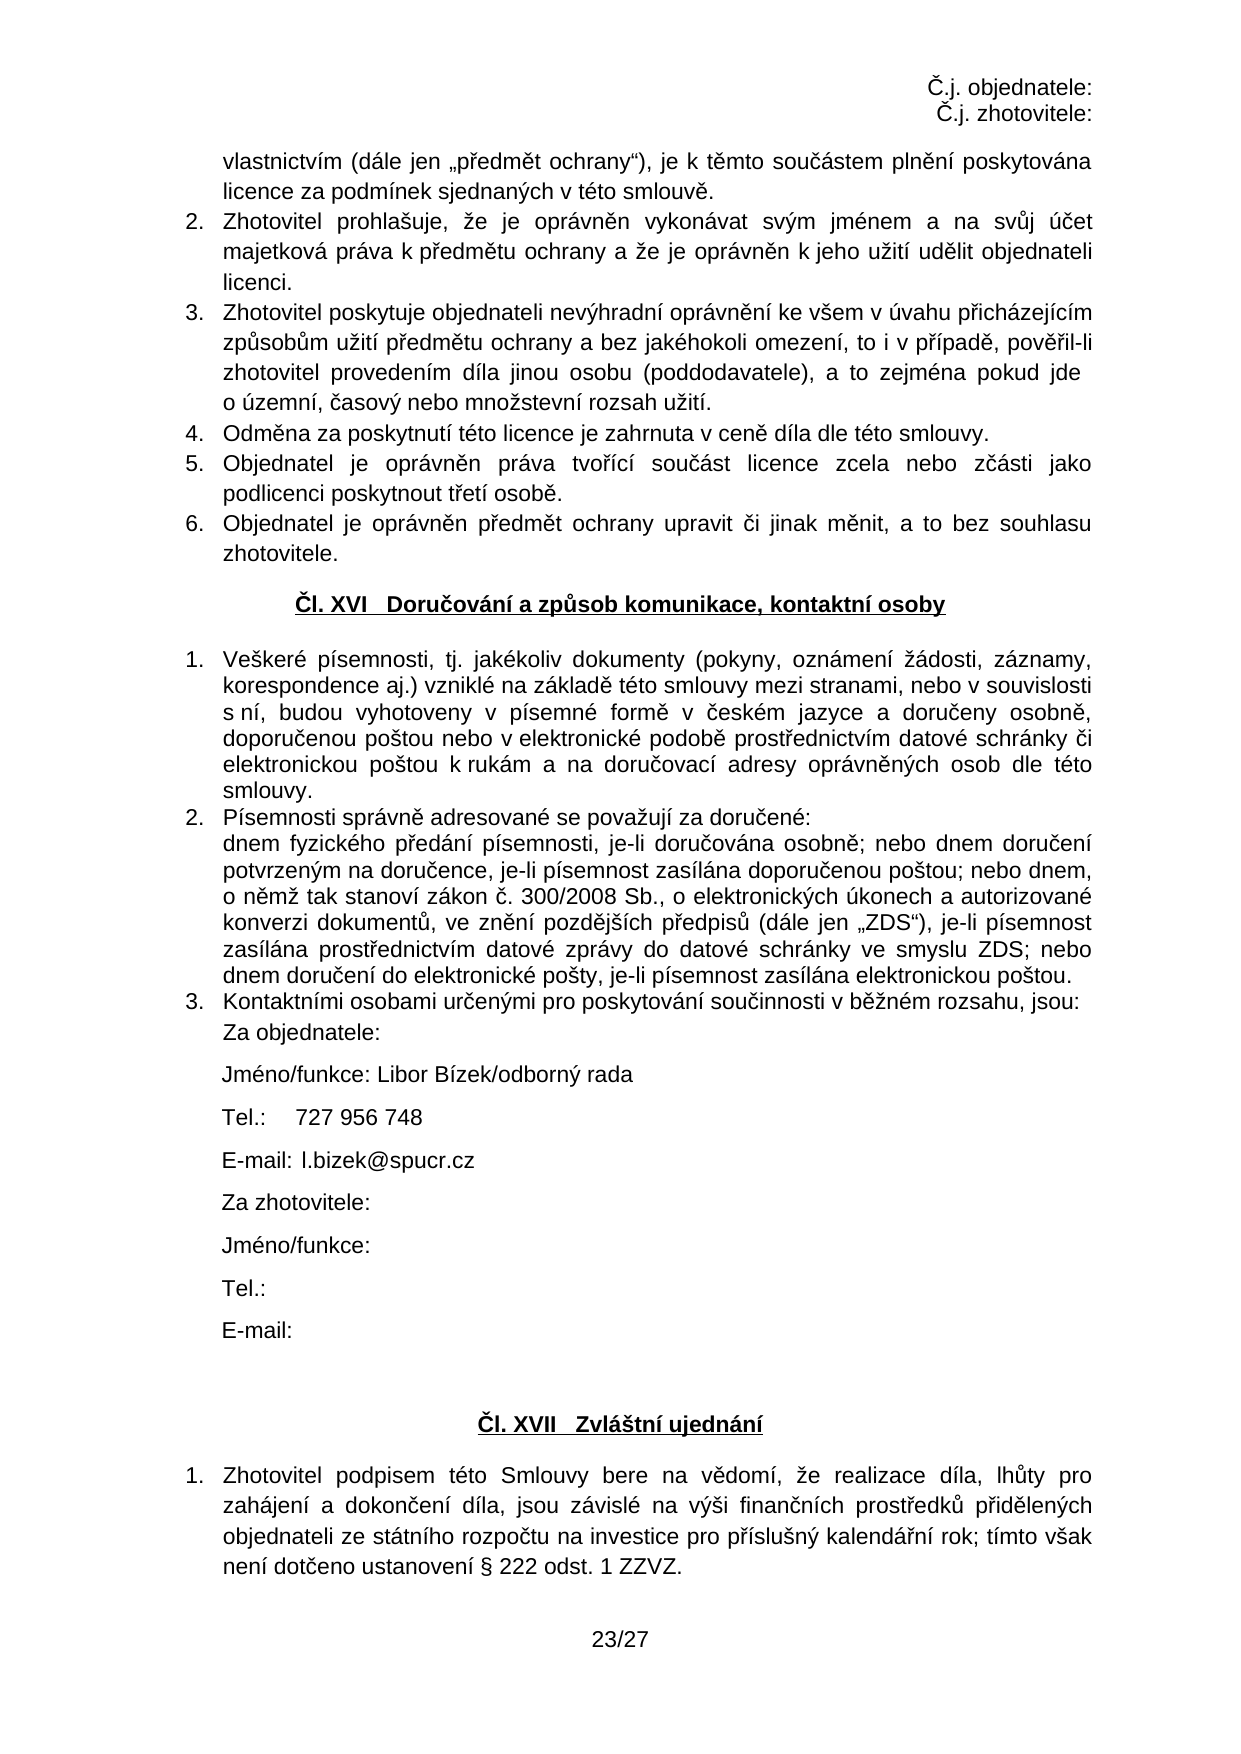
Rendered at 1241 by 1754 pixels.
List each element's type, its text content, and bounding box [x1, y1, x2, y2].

text Jméno/funkce: [192, 1232, 1093, 1258]
list Za objednatele: [223, 1018, 1093, 1045]
list Objednatel je oprávněn předmět ochrany upravit či jinak měnit, a to bez souhlasu zhotovitele. [185, 510, 1093, 567]
text E-mail: [192, 1317, 1093, 1344]
list Písemnosti správně adresované se považují za doručené: [185, 804, 1093, 830]
text Tel.: [192, 1275, 1093, 1301]
text Jméno/funkce: Libor Bízek/odborný rada [148, 1061, 1093, 1088]
text Za zhotovitele: [192, 1189, 1093, 1216]
list Zhotovitel podpisem této Smlouvy bere na vědomí, že realizace díla, lhůty pro zahájení a dokončení díla, jsou závislé na výši finančních prostředků přidělených objednateli ze státního rozpočtu na investice pro příslušný kalendářní rok; tímto však není dotčeno ustanovení § 222 odst. 1 ZZVZ. [185, 1462, 1093, 1579]
text Čl. XVII Zvláštní ujednání [148, 1411, 1093, 1438]
list Zhotovitel poskytuje objednateli nevýhradní oprávnění ke všem v úvahu přicházejícím způsobům užití předmětu ochrany a bez jakéhokoli omezení, to i v případě, pověřil-li zhotovitel provedením díla jinou osobu (poddodavatele), a to zejména pokud jde o územní, časový nebo množstevní rozsah užití. [185, 299, 1093, 416]
text dnem fyzického předání písemnosti, je-li doručována osobně; nebo dnem doručení potvrzeným na doručence, je-li písemnost zasílána doporučenou poštou; nebo dnem, o němž tak stanoví zákon č. 300/2008 Sb., o elektronických úkonech a autorizované konverzi dokumentů, ve znění pozdějších předpisů (dále jen „ZDS“), je-li písemnost zasílána prostřednictvím datové zprávy do datové schránky ve smyslu ZDS; nebo dnem doručení do elektronické pošty, je-li písemnost zasílána elektronickou poštou. [223, 830, 1093, 988]
list Zhotovitel prohlašuje, že je oprávněn vykonávat svým jménem a na svůj účet majetková práva k předmětu ochrany a že je oprávněn k jeho užití udělit objednateli licenci. [185, 208, 1093, 295]
list Odměna za poskytnutí této licence je zahrnuta v ceně díla dle této smlouvy. [185, 419, 1093, 446]
text E-mail: l.bizek@spucr.cz [192, 1147, 1093, 1173]
text Tel.: 727 956 748 [192, 1104, 1093, 1130]
text Čl. XVI Doručování a způsob komunikace, kontaktní osoby [148, 591, 1093, 618]
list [185, 148, 1093, 204]
list Objednatel je oprávněn práva tvořící součást licence zcela nebo zčásti jako podlicenci poskytnout třetí osobě. [185, 450, 1093, 506]
list Veškeré písemnosti, tj. jakékoliv dokumenty (pokyny, oznámení žádosti, záznamy, korespondence aj.) vzniklé na základě této smlouvy mezi stranami, nebo v souvislosti s ní, budou vyhotoveny v písemné formě v českém jazyce a doručeny osobně, doporučenou poštou nebo v elektronické podobě prostřednictvím datové schránky či elektronickou poštou k rukám a na doručovací adresy oprávněných osob dle této smlouvy. [185, 646, 1093, 804]
list Kontaktními osobami určenými pro poskytování součinnosti v běžném rozsahu, jsou: [185, 988, 1093, 1015]
